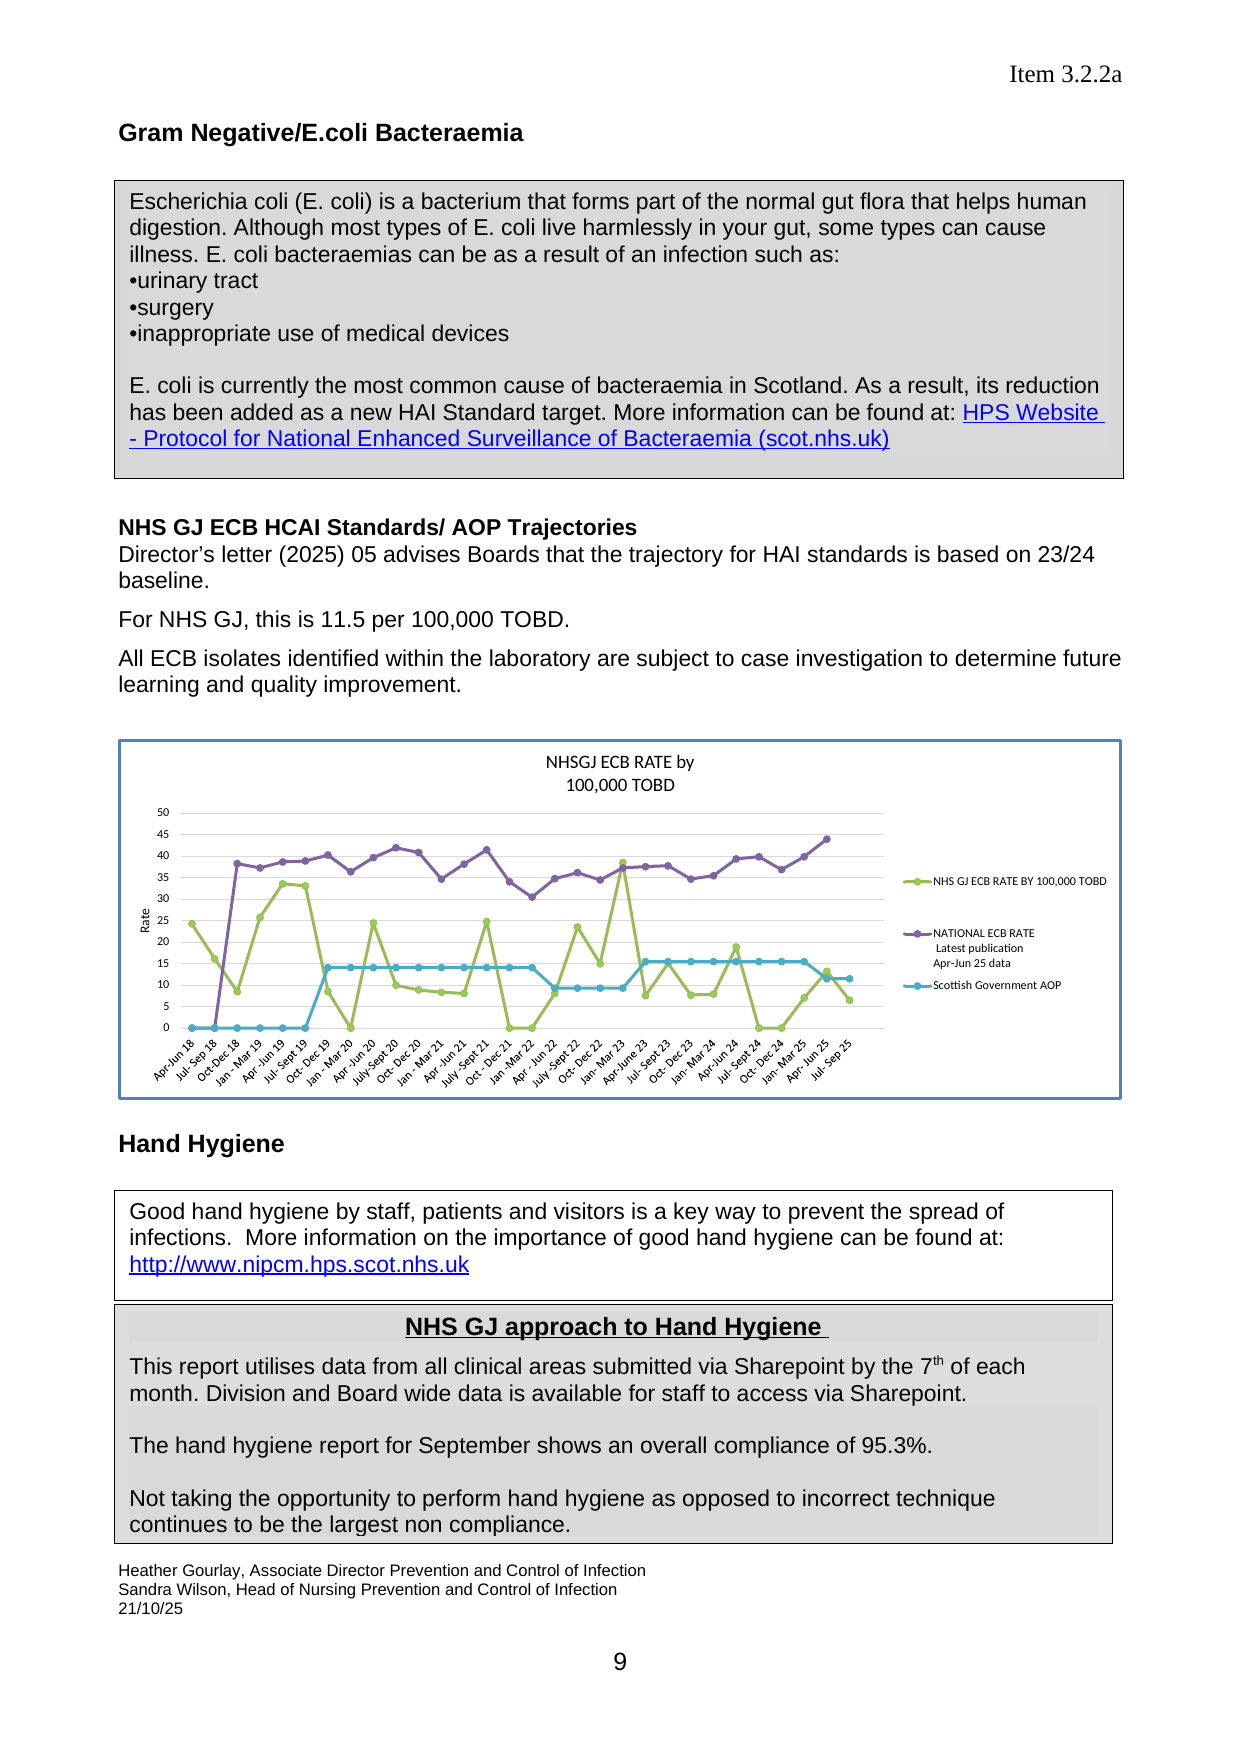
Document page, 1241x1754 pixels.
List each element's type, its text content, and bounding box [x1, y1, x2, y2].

text All ECB isolates identified within the laboratory are subject to case investigation to determine future learning and quality improvement. [118, 645, 1122, 697]
text NHS GJ ECB HCAI Standards/ AOP Trajectories [118, 514, 1122, 541]
text Hand Hygiene [118, 1129, 1122, 1158]
text Director’s letter (2025) 05 advises Boards that the trajectory for HAI standards is based on 23/24 baseline. [118, 541, 1122, 593]
text For NHS GJ, this is 11.5 per 100,000 TOBD. [118, 606, 1122, 632]
text Gram Negative/E.coli Bacteraemia [118, 118, 1122, 147]
